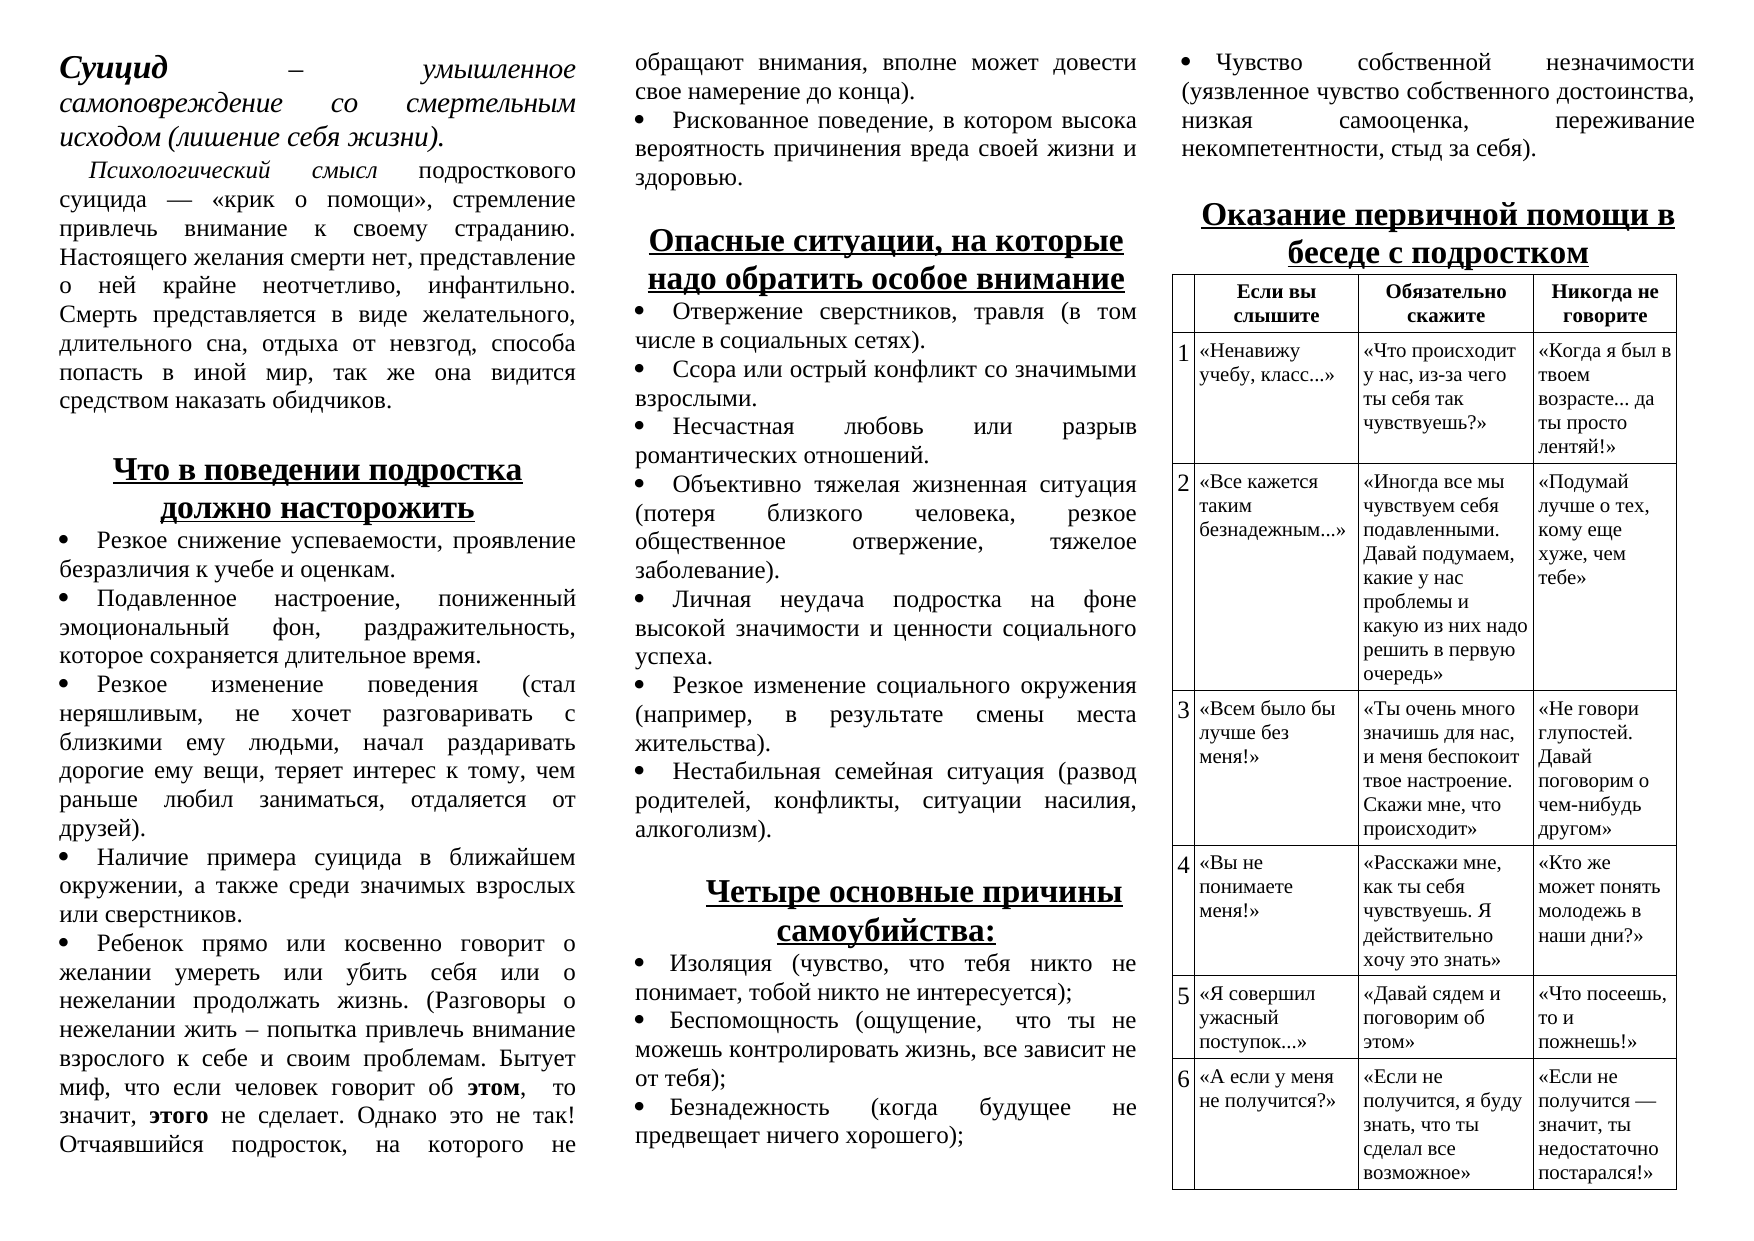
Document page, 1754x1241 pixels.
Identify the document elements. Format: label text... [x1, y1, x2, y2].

list Чувство собственной незначимости (уязвленное чувство собственного достоинства, низкая самооценка, переживание некомпетентности, стыд за себя). [1181, 47, 1695, 162]
table_cell «Кто же может понять молодежь в наши дни?» [1534, 846, 1676, 975]
table_cell «Вы не понимаете меня!» [1195, 846, 1358, 975]
table_cell «Я совершил ужасный поступок...» [1195, 976, 1358, 1058]
table_cell «Что происходит у нас, из-за чего ты себя так чувствуешь?» [1359, 333, 1533, 463]
list Ребенок прямо или косвенно говорит о желании умереть или убить себя или о нежелании продолжать жизнь. (Разговоры о нежелании жить – попытка привлечь внимание взрослого к себе и своим проблемам. Бытует миф, что если человек говорит об этом, то значит, этого не сделает. Однако это не так! Отчаявшийся подросток, на которого не обращают внимания, вполне может довести свое намерение до конца). [59, 928, 576, 1158]
list Объективно тяжелая жизненная ситуация (потеря близкого человека, резкое общественное отвержение, тяжелое заболевание). [635, 469, 1137, 584]
list Ребенок прямо или косвенно говорит о желании умереть или убить себя или о нежелании продолжать жизнь. (Разговоры о нежелании жить – попытка привлечь внимание взрослого к себе и своим проблемам. Бытует миф, что если человек говорит об этом, то значит, этого не сделает. Однако это не так! Отчаявшийся подросток, на которого не обращают внимания, вполне может довести свое намерение до конца). [635, 47, 1137, 105]
list Резкое снижение успеваемости, проявление безразличия к учебе и оценкам. [59, 526, 576, 583]
table_cell «Если не получится — значит, ты недостаточно постарался!» [1534, 1059, 1676, 1189]
table_cell 5 [1173, 976, 1194, 1058]
list Безнадежность (когда будущее не предвещает ничего хорошего); [635, 1092, 1137, 1149]
table_cell «Расскажи мне, как ты себя чувствуешь. Я действительно хочу это знать» [1359, 846, 1533, 975]
table_header Если вы слышите [1195, 275, 1358, 332]
table_cell «Иногда все мы чувствуем себя подавленными. Давай подумаем, какие у нас проблемы и какую из них надо решить в первую очередь» [1359, 464, 1533, 690]
table_cell «Ты очень много значишь для нас, и меня беспокоит твое настроение. Скажи мне, что происходит» [1359, 691, 1533, 844]
table_cell «Всем было бы лучше без меня!» [1195, 691, 1358, 844]
table_cell 4 [1173, 846, 1194, 975]
text Оказание первичной помощи в беседе с подростком [1181, 194, 1695, 271]
table_cell «Подумай лучше о тех, кому еще хуже, чем тебе» [1534, 464, 1676, 690]
text Суицид – умышленное самоповреждение со смертельным исходом (лишение себя жизни). [59, 47, 576, 153]
table_cell «Когда я был в твоем возрасте... да ты просто лентяй!» [1534, 333, 1676, 463]
table_cell «А если у меня не получится?» [1195, 1059, 1358, 1189]
table_cell «Если не получится, я буду знать, что ты сделал все возможное» [1359, 1059, 1533, 1189]
table_cell 3 [1173, 691, 1194, 844]
text Опасные ситуации, на которые надо обратить особое внимание [635, 220, 1137, 296]
table_cell «Давай сядем и поговорим об этом» [1359, 976, 1533, 1058]
list Нестабильная семейная ситуация (развод родителей, конфликты, ситуации насилия, алкоголизм). [635, 756, 1137, 843]
table_header [1173, 275, 1194, 332]
list Резкое изменение поведения (стал неряшливым, не хочет разговаривать с близкими ему людьми, начал раздаривать дорогие ему вещи, теряет интерес к тому, чем раньше любил заниматься, отдаляется от друзей). [59, 669, 576, 842]
list Наличие примера суицида в ближайшем окружении, а также среди значимых взрослых или сверстников. [59, 842, 576, 928]
list Резкое изменение социального окружения (например, в результате смены места жительства). [635, 670, 1137, 756]
text Психологический смысл подросткового суицида — «крик о помощи», стремление привлечь внимание к своему страданию. Настоящего желания смерти нет, представление о ней крайне неотчетливо, инфантильно. Смерть представляется в виде желательного, длительного сна, отдыха от невзгод, способа попасть в иной мир, так же она видится средством наказать обидчиков. [59, 156, 576, 414]
list Несчастная любовь или разрыв романтических отношений. [635, 411, 1137, 469]
table_cell 1 [1173, 333, 1194, 463]
list Подавленное настроение, пониженный эмоциональный фон, раздражительность, которое сохраняется длительное время. [59, 583, 576, 669]
list Ссора или острый конфликт со значимыми взрослыми. [635, 354, 1137, 411]
list Изоляция (чувство, что тебя никто не понимает, тобой никто не интересуется); [635, 948, 1137, 1006]
table_header Обязательно скажите [1359, 275, 1533, 332]
table_cell «Что посеешь, то и пожнешь!» [1534, 976, 1676, 1058]
list Отвержение сверстников, травля (в том числе в социальных сетях). [635, 296, 1137, 354]
text Что в поведении подростка должно насторожить [59, 449, 576, 526]
table_header Никогда не говорите [1534, 275, 1676, 332]
table_cell «Не говори глупостей. Давай поговорим о чем-нибудь другом» [1534, 691, 1676, 844]
text Четыре основные причины самоубийства: [635, 871, 1137, 948]
table_cell «Ненавижу учебу, класс...» [1195, 333, 1358, 463]
list Рискованное поведение, в котором высока вероятность причинения вреда своей жизни и здоровью. [635, 105, 1137, 191]
list Беспомощность (ощущение, что ты не можешь контролировать жизнь, все зависит не от тебя); [635, 1006, 1137, 1092]
table_cell «Все кажется таким безнадежным...» [1195, 464, 1358, 690]
list Личная неудача подростка на фоне высокой значимости и ценности социального успеха. [635, 584, 1137, 670]
table_cell 2 [1173, 464, 1194, 690]
table_cell 6 [1173, 1059, 1194, 1189]
